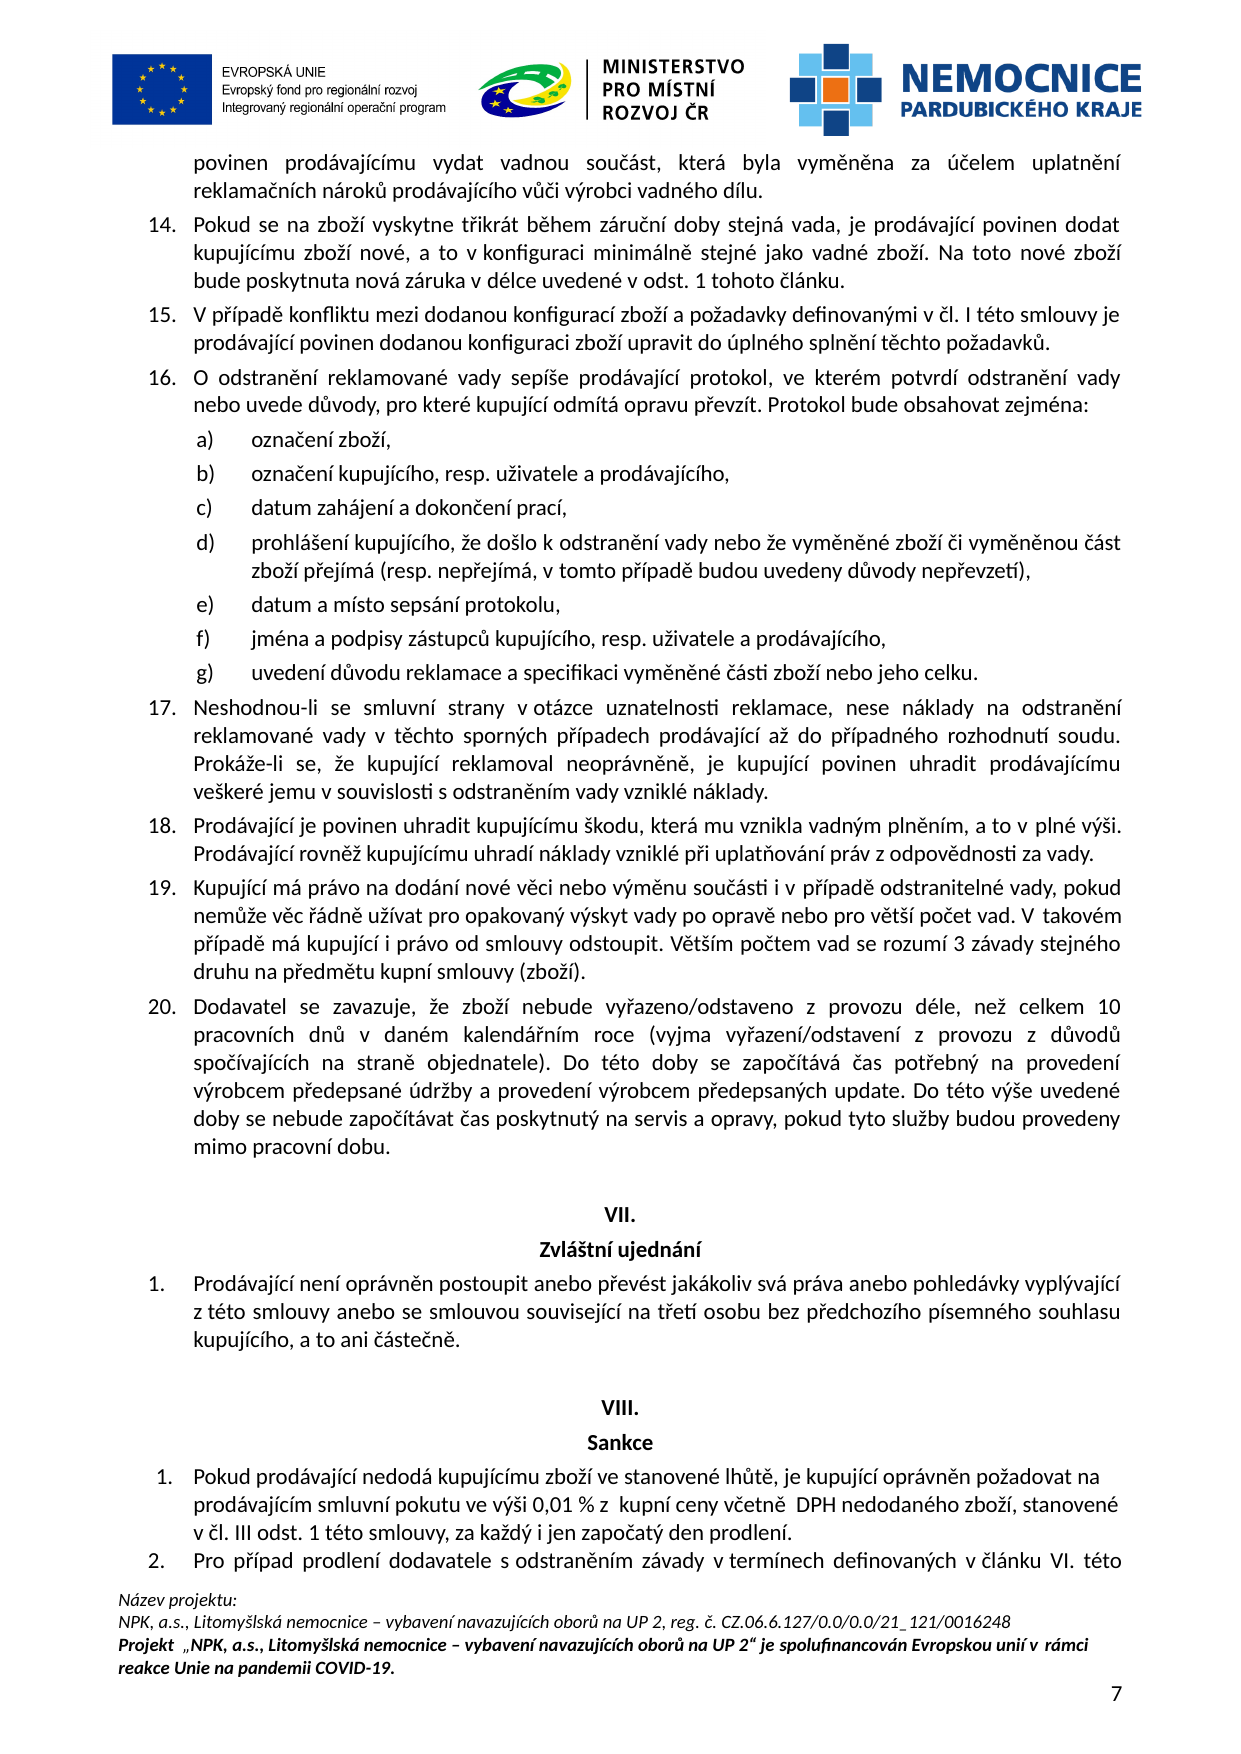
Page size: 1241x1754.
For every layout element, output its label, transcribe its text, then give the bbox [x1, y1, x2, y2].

text Sankce [118, 1428, 1122, 1456]
list datum zahájení a dokončení prací, [196, 493, 1122, 521]
list Pokud prodávající nedodá kupujícímu zboží ve stanovené lhůtě, je kupující oprávněn požadovat na prodávajícím smluvní pokutu ve výši 0,01 % z kupní ceny včetně DPH nedodaného zboží, stanovené v čl. III odst. 1 této smlouvy, za každý i jen započatý den prodlení. [156, 1462, 1122, 1546]
text VII. [118, 1200, 1122, 1228]
list Dodavatel se zavazuje, že zboží nebude vyřazeno/odstaveno z provozu déle, než celkem 10 pracovních dnů v daném kalendářním roce (vyjma vyřazení/odstavení z provozu z důvodů spočívajících na straně objednatele). Do této doby se započítává čas potřebný na provedení výrobcem předepsané údržby a provedení výrobcem předepsaných update. Do této výše uvedené doby se nebude započítávat čas poskytnutý na servis a opravy, pokud tyto služby budou provedeny mimo pracovní dobu. [148, 992, 1122, 1160]
list uvedení důvodu reklamace a specifikaci vyměněné části zboží nebo jeho celku. [196, 658, 1122, 687]
list prohlášení kupujícího, že došlo k odstranění vady nebo že vyměněné zboží či vyměněnou část zboží přejímá (resp. nepřejímá, v tomto případě budou uvedeny důvody nepřevzetí), [196, 528, 1122, 584]
list Kupující má právo na dodání nové věci nebo výměnu součásti i v případě odstranitelné vady, pokud nemůže věc řádně užívat pro opakovaný výskyt vady po opravě nebo pro větší počet vad. V takovém případě má kupující i právo od smlouvy odstoupit. Větším počtem vad se rozumí 3 závady stejného druhu na předmětu kupní smlouvy (zboží). [148, 873, 1122, 986]
list Prodávající není oprávněn postoupit anebo převést jakákoliv svá práva anebo pohledávky vyplývající z této smlouvy anebo se smlouvou související na třetí osobu bez předchozího písemného souhlasu kupujícího, a to ani částečně. [148, 1269, 1122, 1353]
list O odstranění reklamované vady sepíše prodávající protokol, ve kterém potvrdí odstranění vady nebo uvede důvody, pro které kupující odmítá opravu převzít. Protokol bude obsahovat zejména: [148, 363, 1122, 419]
list Neshodnou-li se smluvní strany v otázce uznatelnosti reklamace, nese náklady na odstranění reklamované vady v těchto sporných případech prodávající až do případného rozhodnutí soudu. Prokáže-li se, že kupující reklamoval neoprávněně, je kupující povinen uhradit prodávajícímu veškeré jemu v souvislosti s odstraněním vady vzniklé náklady. [148, 693, 1122, 805]
list označení kupujícího, resp. uživatele a prodávajícího, [196, 459, 1122, 487]
list jména a podpisy zástupců kupujícího, resp. uživatele a prodávajícího, [196, 624, 1122, 652]
list označení zboží, [196, 425, 1122, 453]
list V případě konfliktu mezi dodanou konfigurací zboží a požadavky definovanými v čl. I této smlouvy je prodávající povinen dodanou konfiguraci zboží upravit do úplného splnění těchto požadavků. [148, 300, 1122, 356]
list Pokud se na zboží vyskytne třikrát během záruční doby stejná vada, je prodávající povinen dodat kupujícímu zboží nové, a to v konfiguraci minimálně stejné jako vadné zboží. Na toto nové zboží bude poskytnuta nová záruka v délce uvedené v odst. 1 tohoto článku. [148, 210, 1122, 294]
list Prodávající je povinen uhradit kupujícímu škodu, která mu vznikla vadným plněním, a to v plné výši. Prodávající rovněž kupujícímu uhradí náklady vzniklé při uplatňování práv z odpovědnosti za vady. [148, 811, 1122, 867]
text Zvláštní ujednání [118, 1235, 1122, 1263]
picture [90, 30, 766, 148]
text VIII. [118, 1393, 1122, 1422]
list datum a místo sepsání protokolu, [196, 590, 1122, 618]
picture [788, 42, 1142, 137]
